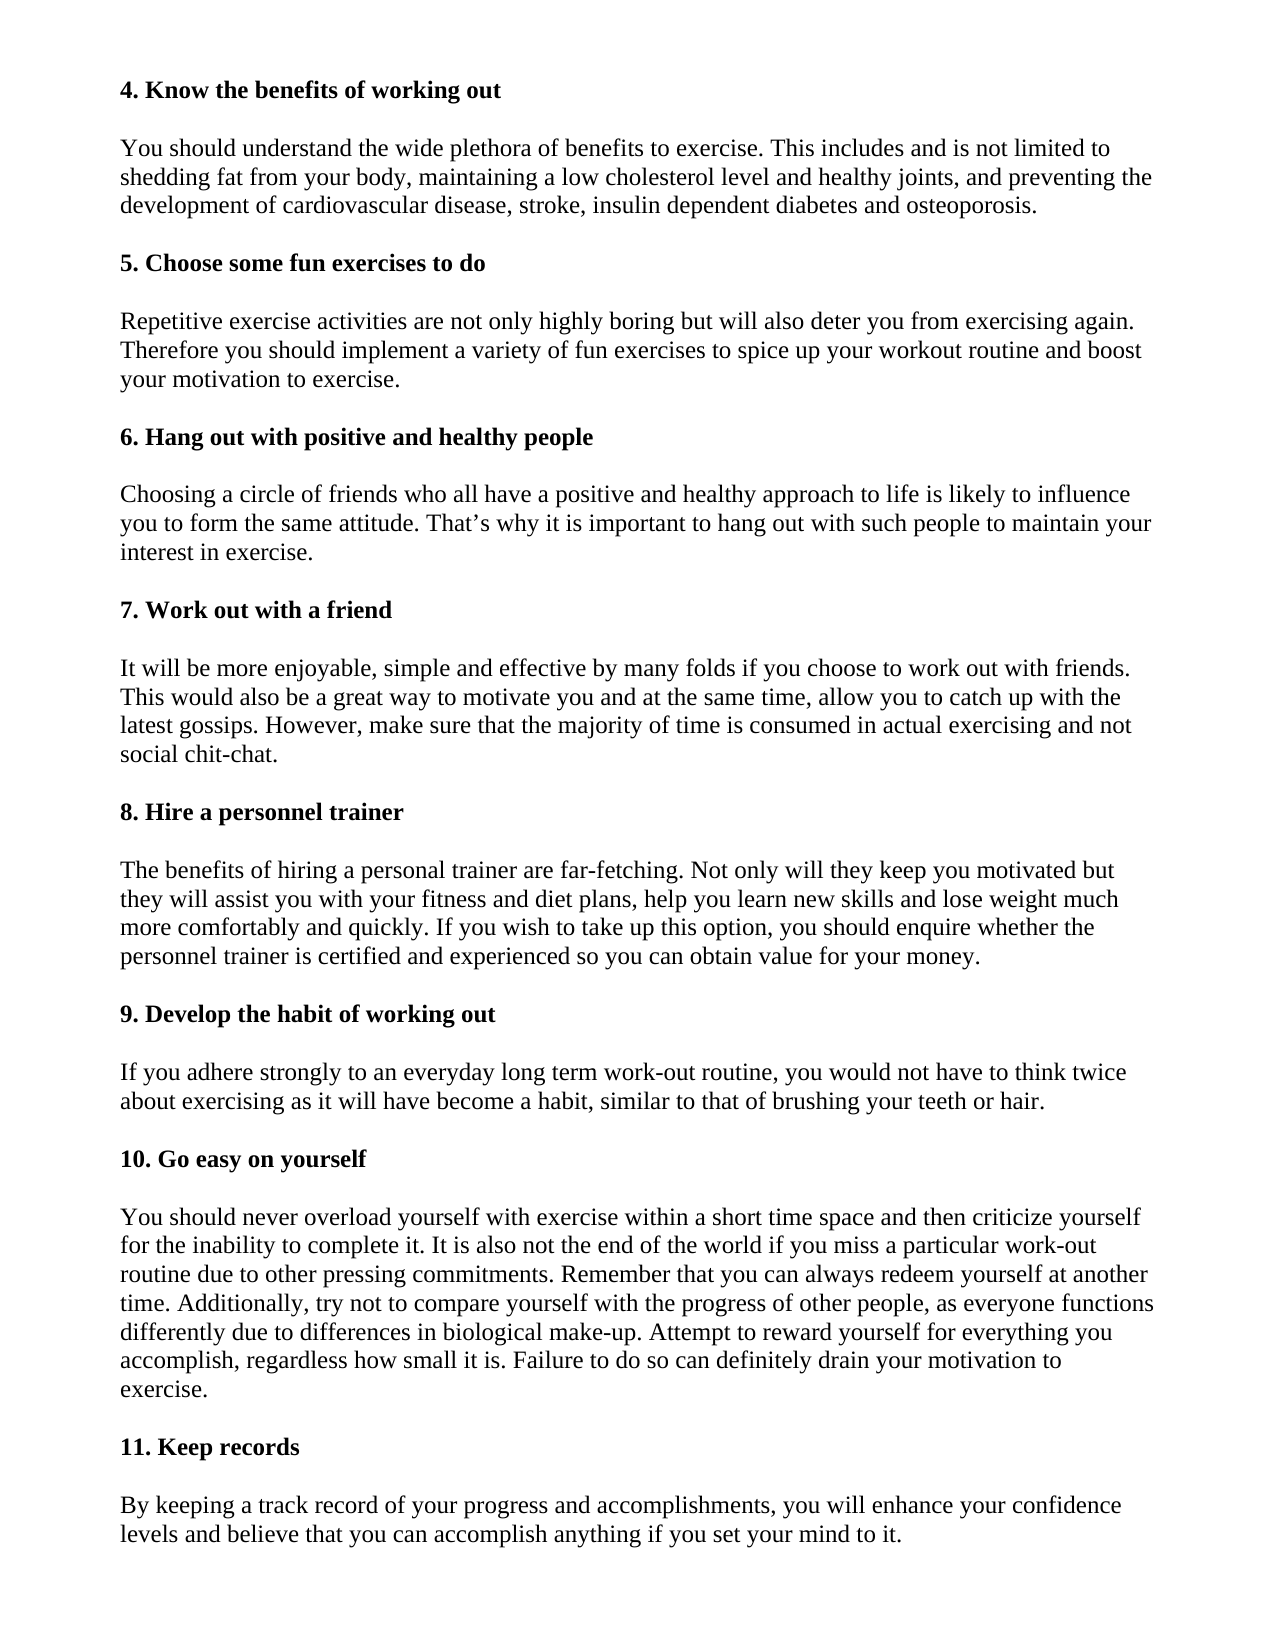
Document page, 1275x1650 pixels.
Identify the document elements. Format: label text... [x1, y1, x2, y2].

text The benefits of hiring a personal trainer are far-fetching. Not only will they keep you motivated but they will assist you with your fitness and diet plans, help you learn new skills and lose weight much more comfortably and quickly. If you wish to take up this option, you should enquire whether the personnel trainer is certified and experienced so you can obtain value for your money. [120, 855, 1155, 970]
text 11. Keep records [120, 1432, 1155, 1461]
text 9. Develop the habit of working out [120, 999, 1155, 1028]
text By keeping a track record of your progress and accomplishments, you will enhance your confidence levels and believe that you can accomplish anything if you set your mind to it. [120, 1490, 1155, 1547]
text 6. Hang out with positive and healthy people [120, 422, 1155, 450]
text 8. Hire a personnel trainer [120, 797, 1155, 826]
text Choosing a circle of friends who all have a positive and healthy approach to life is likely to influence you to form the same attitude. That’s why it is important to hang out with such people to maintain your interest in exercise. [120, 479, 1155, 566]
text You should never overload yourself with exercise within a short time space and then criticize yourself for the inability to complete it. It is also not the end of the world if you miss a particular work-out routine due to other pressing commitments. Remember that you can always redeem yourself at another time. Additionally, try not to compare yourself with the progress of other people, as everyone functions differently due to differences in biological make-up. Attempt to reward yourself for everything you accomplish, regardless how small it is. Failure to do so can definitely drain your motivation to exercise. [120, 1202, 1155, 1403]
text If you adhere strongly to an everyday long term work-out routine, you would not have to think twice about exercising as it will have become a habit, similar to that of brushing your teeth or hair. [120, 1057, 1155, 1114]
text 7. Work out with a friend [120, 595, 1155, 624]
text 10. Go easy on yourself [120, 1144, 1155, 1172]
text 5. Choose some fun exercises to do [120, 248, 1155, 277]
text Repetitive exercise activities are not only highly boring but will also deter you from exercising again. Therefore you should implement a variety of fun exercises to spice up your workout routine and boost your motivation to exercise. [120, 306, 1155, 392]
text It will be more enjoyable, simple and effective by many folds if you choose to work out with friends. This would also be a great way to motivate you and at the same time, allow you to catch up with the latest gossips. However, make sure that the majority of time is consumed in actual exercising and not social chit-chat. [120, 653, 1155, 768]
text You should understand the wide plethora of benefits to exercise. This includes and is not limited to shedding fat from your body, maintaining a low cholesterol level and healthy joints, and preventing the development of cardiovascular disease, stroke, insulin dependent diabetes and osteoporosis. [120, 133, 1155, 219]
text 4. Know the benefits of working out [120, 75, 1155, 104]
